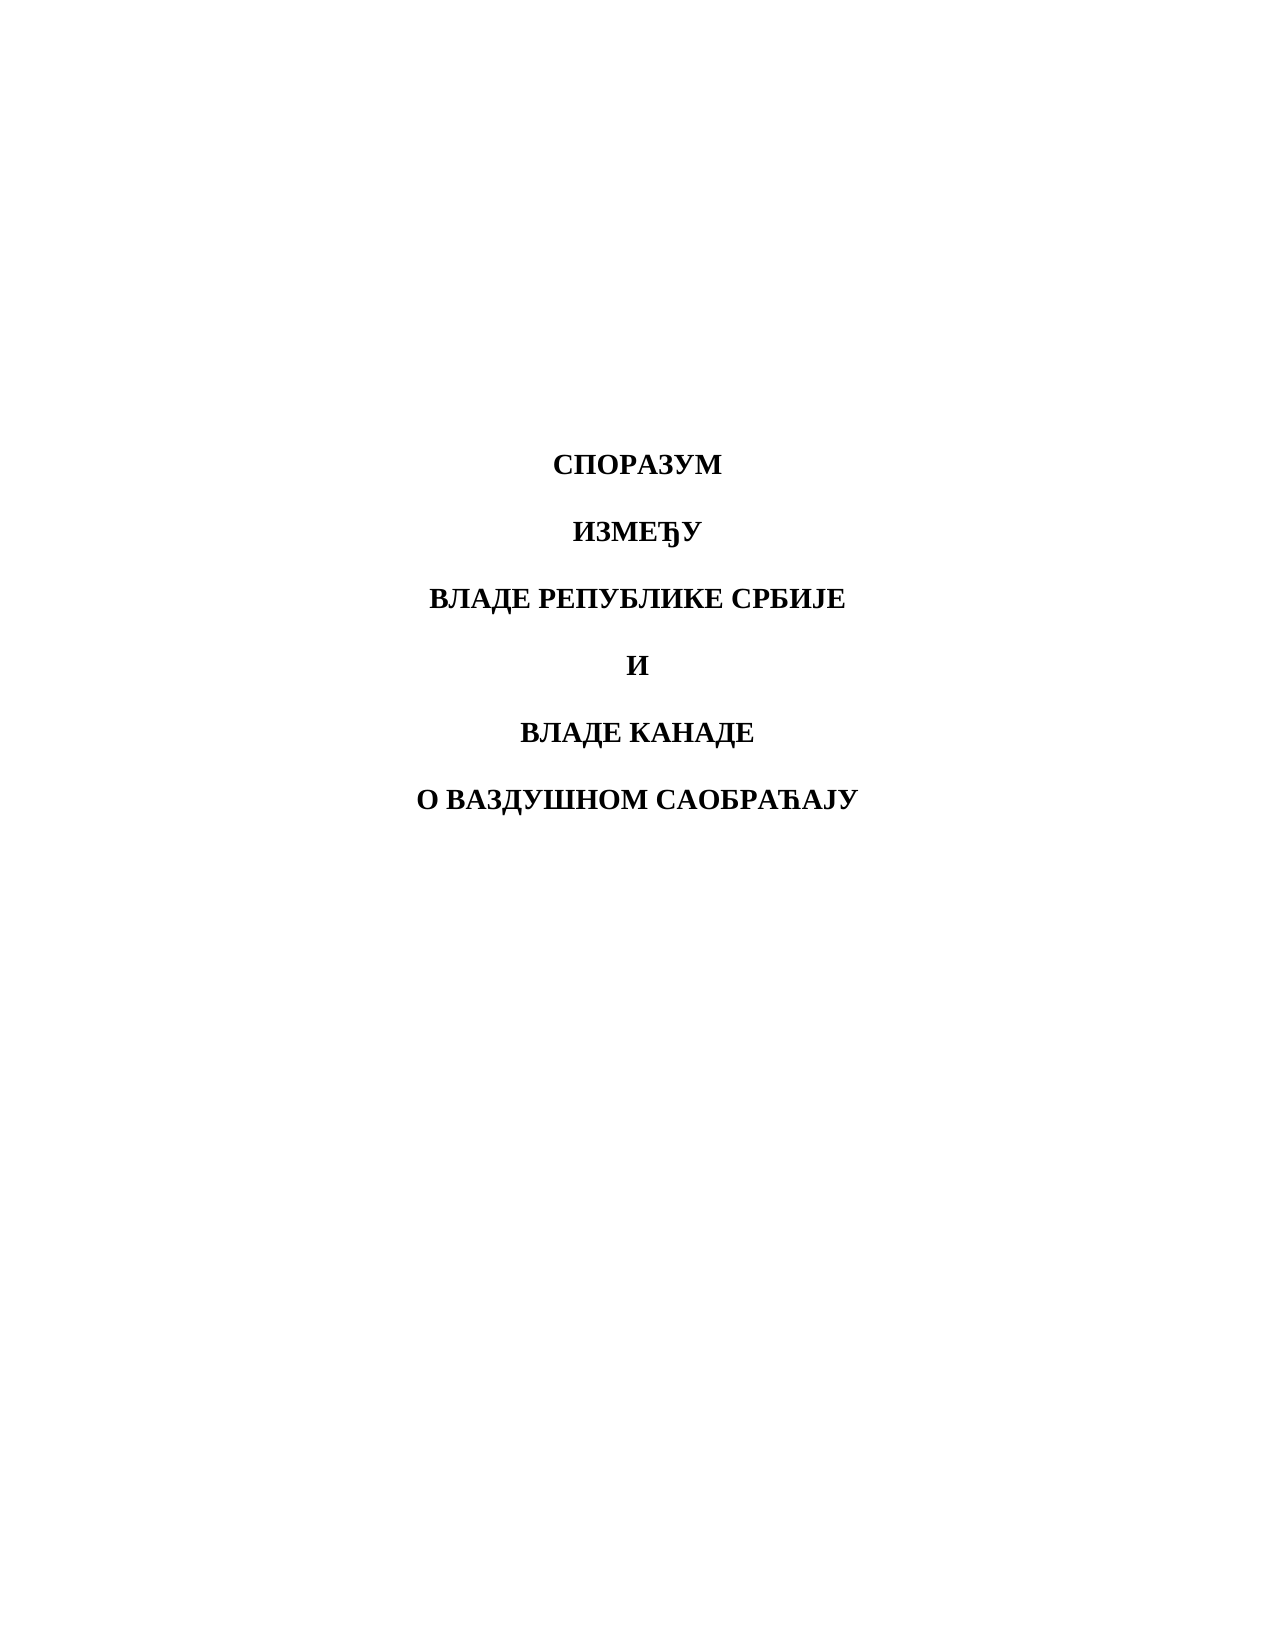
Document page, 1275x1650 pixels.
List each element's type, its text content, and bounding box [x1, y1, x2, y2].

text ИЗМЕЂУ [150, 514, 1125, 548]
text ВЛАДЕ РЕПУБЛИКЕ СРБИЈЕ [150, 581, 1125, 615]
text И [150, 648, 1125, 682]
text СПОРАЗУМ [150, 447, 1125, 481]
text ВЛАДЕ КАНАДЕ [150, 715, 1125, 749]
text О ВАЗДУШНОМ САОБРАЋАЈУ [150, 782, 1125, 816]
